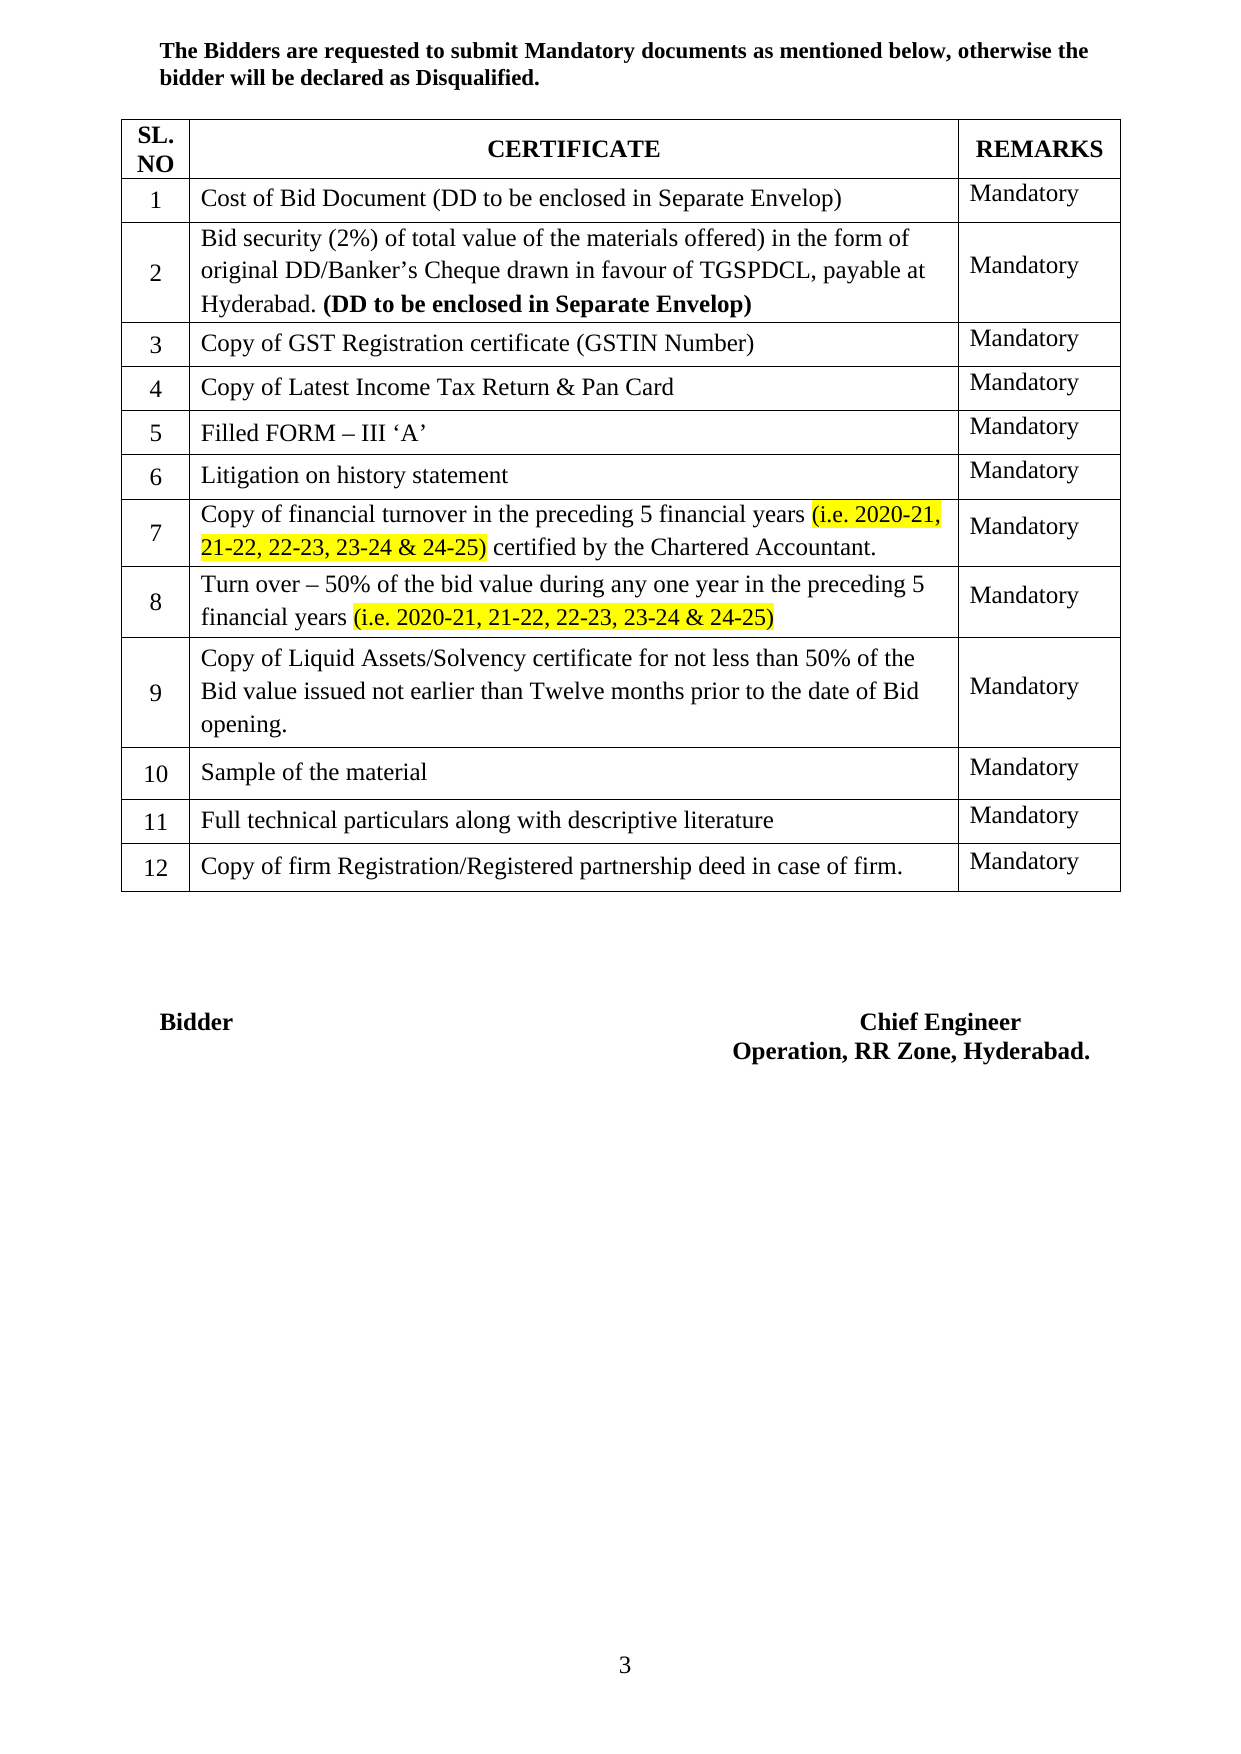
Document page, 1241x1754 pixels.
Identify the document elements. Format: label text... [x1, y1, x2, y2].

table_cell 2 [122, 223, 189, 322]
table_header Remarks [959, 120, 1120, 177]
table_cell Mandatory [959, 367, 1120, 410]
table_cell Turn over – 50% of the bid value during any one year in the preceding 5 financial years (i.e. 2020-21, 21-22, 22-23, 23-24 & 24-25) [190, 567, 958, 637]
table_cell Mandatory [959, 567, 1120, 637]
table_cell 12 [122, 844, 189, 891]
table_cell Copy of Latest Income Tax Return & Pan Card [190, 367, 958, 410]
table_header Certificate [190, 120, 958, 177]
table_cell Sample of the material [190, 748, 958, 799]
text Bidder Chief Engineer [159, 1007, 1090, 1036]
table_cell Cost of Bid Document (DD to be enclosed in Separate Envelop) [190, 179, 958, 222]
table_cell Mandatory [959, 411, 1120, 454]
table_cell Litigation on history statement [190, 455, 958, 498]
table_cell Mandatory [959, 323, 1120, 366]
table_cell 10 [122, 748, 189, 799]
table_cell 3 [122, 323, 189, 366]
table_cell Copy of Liquid Assets/Solvency certificate for not less than 50% of the Bid value issued not earlier than Twelve months prior to the date of Bid opening. [190, 638, 958, 747]
table_cell 8 [122, 567, 189, 637]
table_cell 9 [122, 638, 189, 747]
table_cell Mandatory [959, 748, 1120, 799]
table_cell Filled FORM – III ‘A’ [190, 411, 958, 454]
table_cell Copy of financial turnover in the preceding 5 financial years (i.e. 2020-21, 21-22, 22-23, 23-24 & 24-25) certified by the Chartered Accountant. [190, 500, 958, 566]
table_header Sl.nO [122, 120, 189, 177]
table_cell Copy of firm Registration/Registered partnership deed in case of firm. [190, 844, 958, 891]
table_cell 4 [122, 367, 189, 410]
table_cell Mandatory [959, 800, 1120, 843]
table_cell Mandatory [959, 455, 1120, 498]
table_cell 1 [122, 179, 189, 222]
table_cell Copy of GST Registration certificate (GSTIN Number) [190, 323, 958, 366]
table_cell Mandatory [959, 844, 1120, 891]
table_cell 11 [122, 800, 189, 843]
table_cell Mandatory [959, 500, 1120, 566]
text The Bidders are requested to submit Mandatory documents as mentioned below, otherwise the bidder will be declared as Disqualified. [159, 37, 1090, 90]
table_cell Mandatory [959, 223, 1120, 322]
table_cell Mandatory [959, 638, 1120, 747]
table_cell Mandatory [959, 179, 1120, 222]
table_cell 5 [122, 411, 189, 454]
table_cell Bid security (2%) of total value of the materials offered) in the form of original DD/Banker’s Cheque drawn in favour of TGSPDCL, payable at Hyderabad. (DD to be enclosed in Separate Envelop) [190, 223, 958, 322]
table_cell 7 [122, 500, 189, 566]
table_cell 6 [122, 455, 189, 498]
subtitle Operation, RR Zone, Hyderabad. [159, 1036, 1090, 1065]
table_cell Full technical particulars along with descriptive literature [190, 800, 958, 843]
